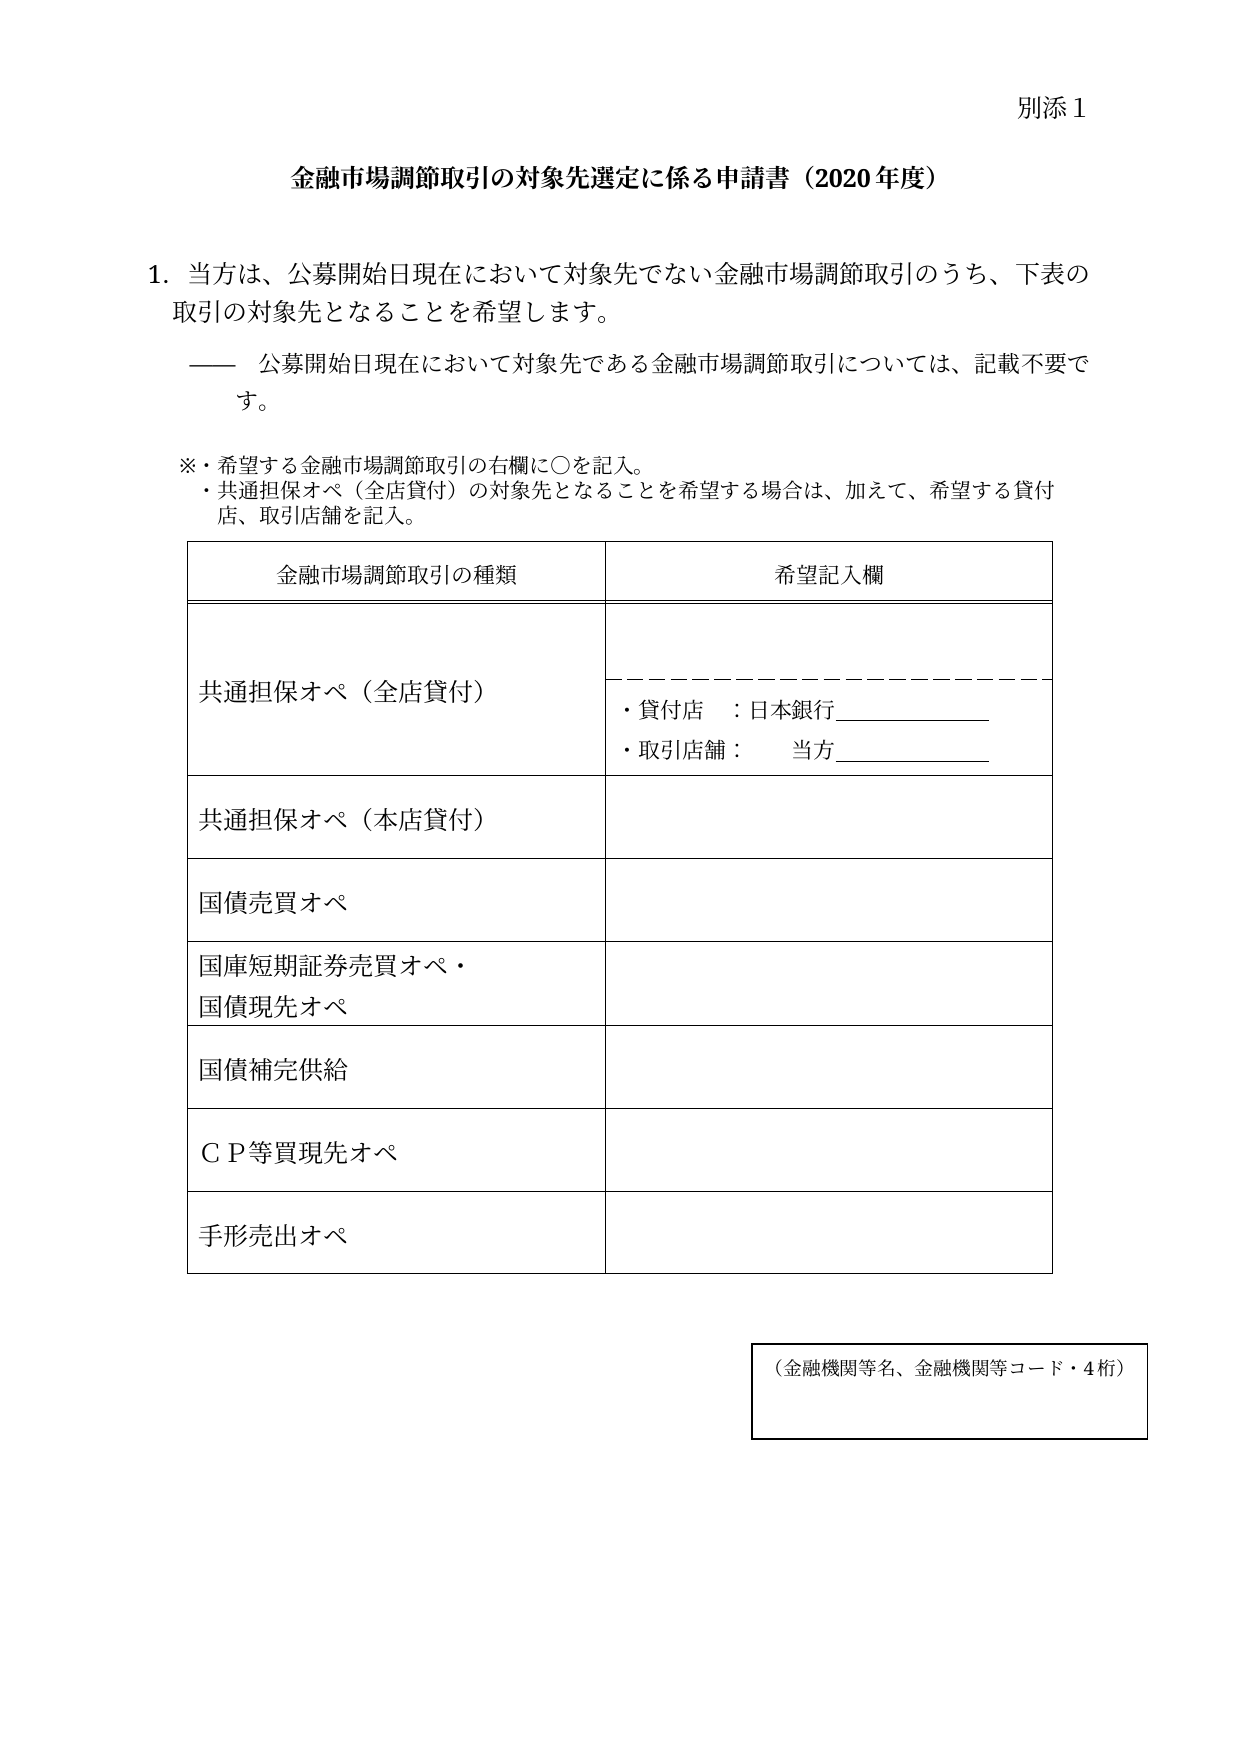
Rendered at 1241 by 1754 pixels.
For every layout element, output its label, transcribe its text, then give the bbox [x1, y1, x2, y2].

table_cell [606, 1109, 1052, 1191]
text 金融市場調節取引の対象先選定に係る申請書（2020年度） [148, 159, 1092, 195]
text ・共通担保オペ（全店貸付）の対象先となることを希望する場合は、加えて、希望する貸付店、取引店舗を記入。 [196, 479, 1056, 529]
table_header 金融市場調節取引の種類 [188, 542, 605, 600]
table_cell 共通担保オペ（本店貸付） [188, 776, 605, 858]
text ※・希望する金融市場調節取引の右欄に○を記入。 [179, 454, 1092, 479]
table_cell ＣＰ等買現先オペ [188, 1109, 605, 1191]
table_cell 国庫短期証券売買オペ・ 国債現先オペ [188, 942, 605, 1025]
table_cell [606, 604, 1052, 679]
table_cell 手形売出オペ [188, 1192, 605, 1273]
text ―― 公募開始日現在において対象先である金融市場調節取引については、記載不要です。 [189, 341, 1092, 416]
table_header 希望記入欄 [606, 542, 1052, 600]
table_cell [606, 776, 1052, 858]
table_cell [606, 1192, 1052, 1273]
text 1．当方は、公募開始日現在において対象先でない金融市場調節取引のうち、下表の取引の対象先となることを希望します。 [148, 254, 1092, 329]
table_cell [606, 1026, 1052, 1108]
table_cell 国債補完供給 [188, 1026, 605, 1108]
table_cell 共通担保オペ（全店貸付） [188, 604, 605, 775]
table_cell [606, 859, 1052, 941]
table_cell 国債売買オペ [188, 859, 605, 941]
table_cell [606, 942, 1052, 1025]
text 別添１ [148, 89, 1092, 124]
table_cell ・貸付店 ：日本銀行 ・取引店舗： 当方 [606, 679, 1052, 775]
